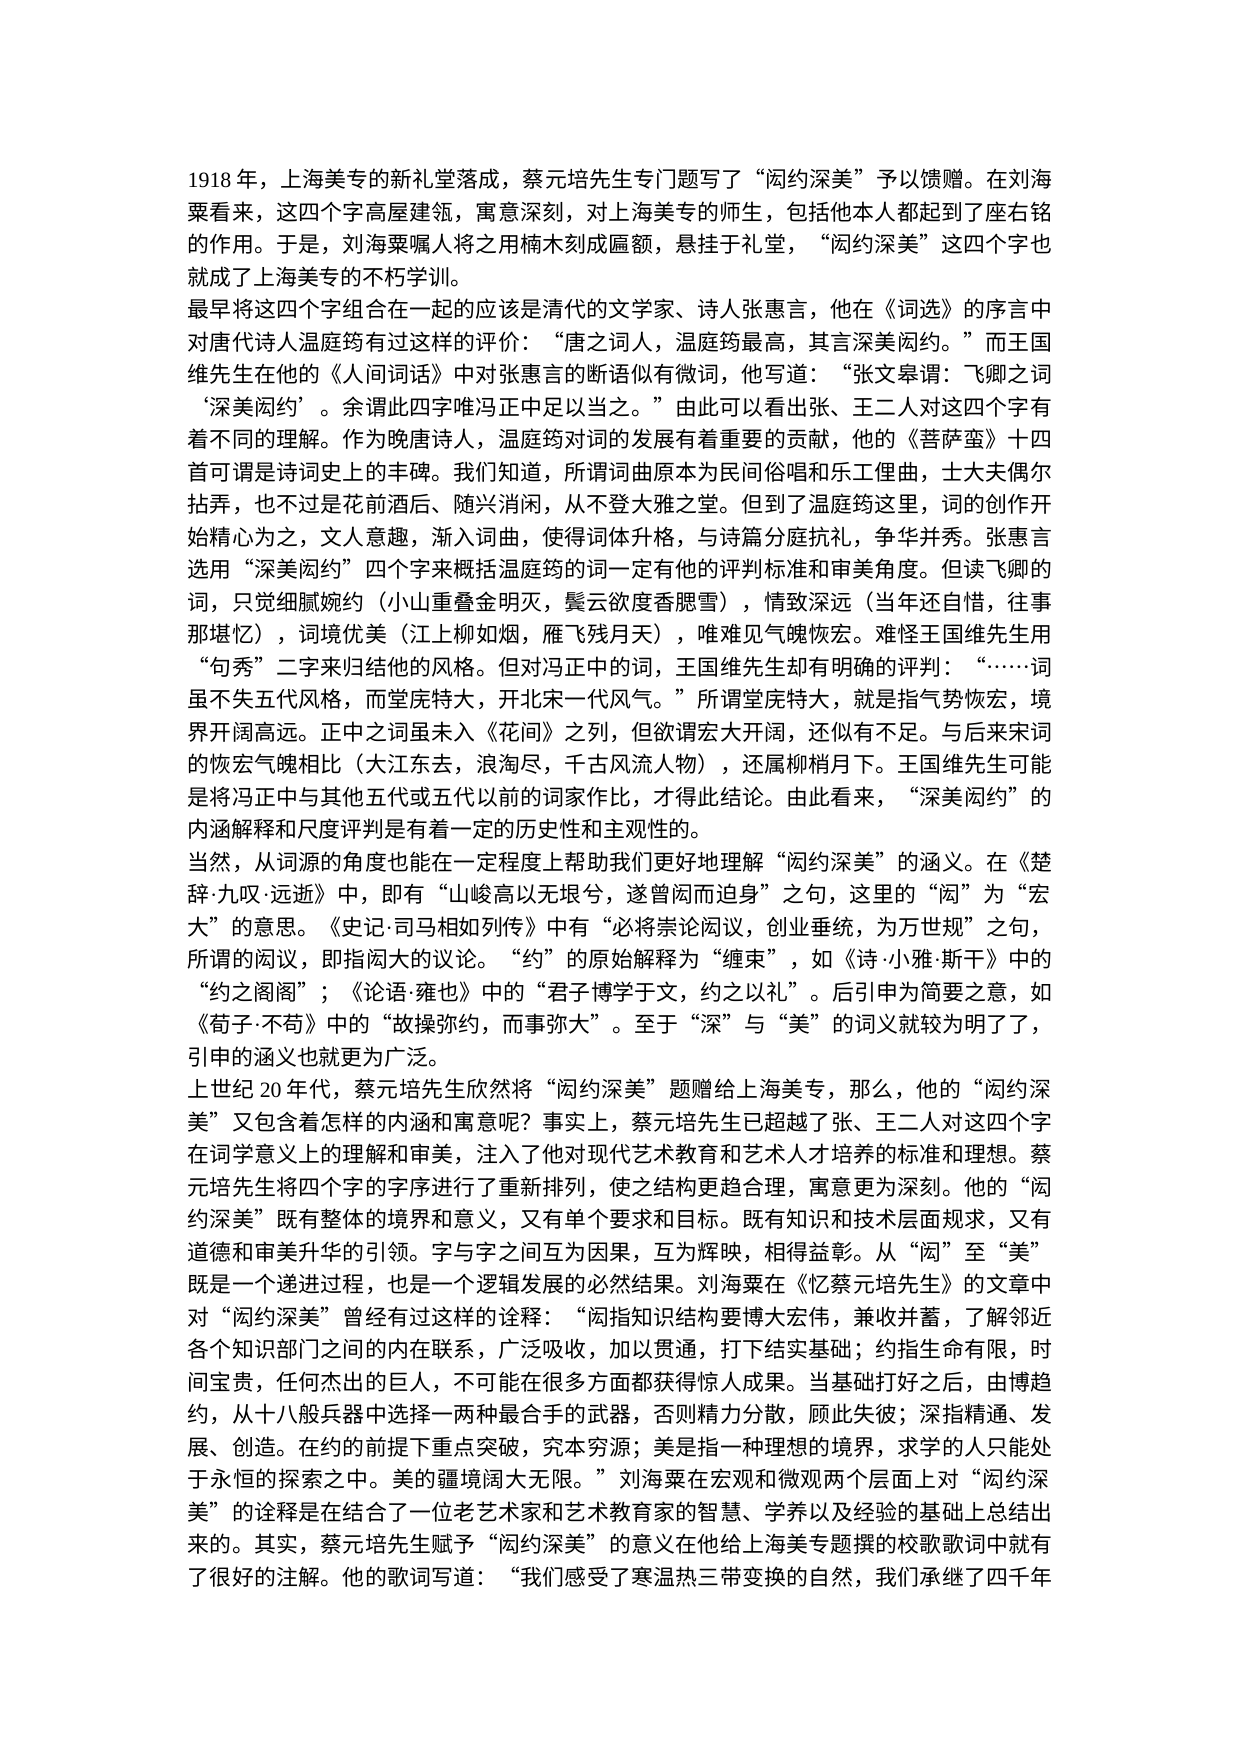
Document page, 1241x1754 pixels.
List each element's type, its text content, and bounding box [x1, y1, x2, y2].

text 当然，从词源的角度也能在一定程度上帮助我们更好地理解“闳约深美”的涵义。在《楚辞·九叹·远逝》中，即有“山峻高以无垠兮，遂曾闳而迫身”之句，这里的“闳”为“宏大”的意思。《史记·司马相如列传》中有“必将崇论闳议，创业垂统，为万世规”之句，所谓的闳议，即指闳大的议论。“约”的原始解释为“缠束”，如《诗·小雅·斯干》中的“约之阁阁”；《论语·雍也》中的“君子博学于文，约之以礼”。后引申为简要之意，如《荀子·不苟》中的“故操弥约，而事弥大”。至于“深”与“美”的词义就较为明了了，引申的涵义也就更为广泛。 [187, 844, 1053, 1072]
text 1918年，上海美专的新礼堂落成，蔡元培先生专门题写了“闳约深美”予以馈赠。在刘海粟看来，这四个字高屋建瓴，寓意深刻，对上海美专的师生，包括他本人都起到了座右铭的作用。于是，刘海粟嘱人将之用楠木刻成匾额，悬挂于礼堂，“闳约深美”这四个字也就成了上海美专的不朽学训。 [187, 162, 1053, 292]
text 最早将这四个字组合在一起的应该是清代的文学家、诗人张惠言，他在《词选》的序言中对唐代诗人温庭筠有过这样的评价：“唐之词人，温庭筠最高，其言深美闳约。”而先生在他的《人间词话》中对张惠言的断语似有微词，他写道：“张文皋谓：飞卿之词，‘深美闳约’。余谓此四字唯冯正中足以当之。”由此可以看出张、王二人对这四个字有着不同的理解。作为晚唐诗人，温庭筠对词的发展有着重要的贡献，他的《菩萨蛮》十四首可谓是诗词史上的丰碑。我们知道，所谓词曲原本为民间俗唱和乐工俚曲，士大夫偶尔拈弄，也不过是花前酒后、随兴消闲，从不登大雅之堂。但到了温庭筠这里，词的创作开始精心为之，文人意趣，渐入词曲，使得词体升格，与诗篇分庭抗礼，争华并秀。张惠言选用“深美闳约”四个字来概括温庭筠的词一定有他的评判标准和审美角度。但读飞卿的词，只觉细腻婉约（小山重叠金明灭，鬓云欲度香腮雪），情致深远（当年还自惜，往事那堪忆），词境优美（江上柳如烟，雁飞残月天），唯难见气魄恢宏。难怪先生用“句秀”二字来归结他的风格。但对冯正中的词，先生却有明确的评判：“……词虽不失五代风格，而堂庑特大，开北宋一代风气。”所谓堂庑特大，就是指气势恢宏，境界开阔高远。正中之词虽未入《花间》之列，但欲谓宏大开阔，还似有不足。与后来宋词的恢宏气魄相比（大江东去，浪淘尽，千古风流人物），还属柳梢月下。先生可能是将冯正中与其他五代或五代以前的词家作比，才得此结论。由此看来，“深美闳约”的内涵解释和尺度评判是有着一定的历史性和主观性的。 [187, 292, 1053, 844]
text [187, 1072, 1053, 1592]
